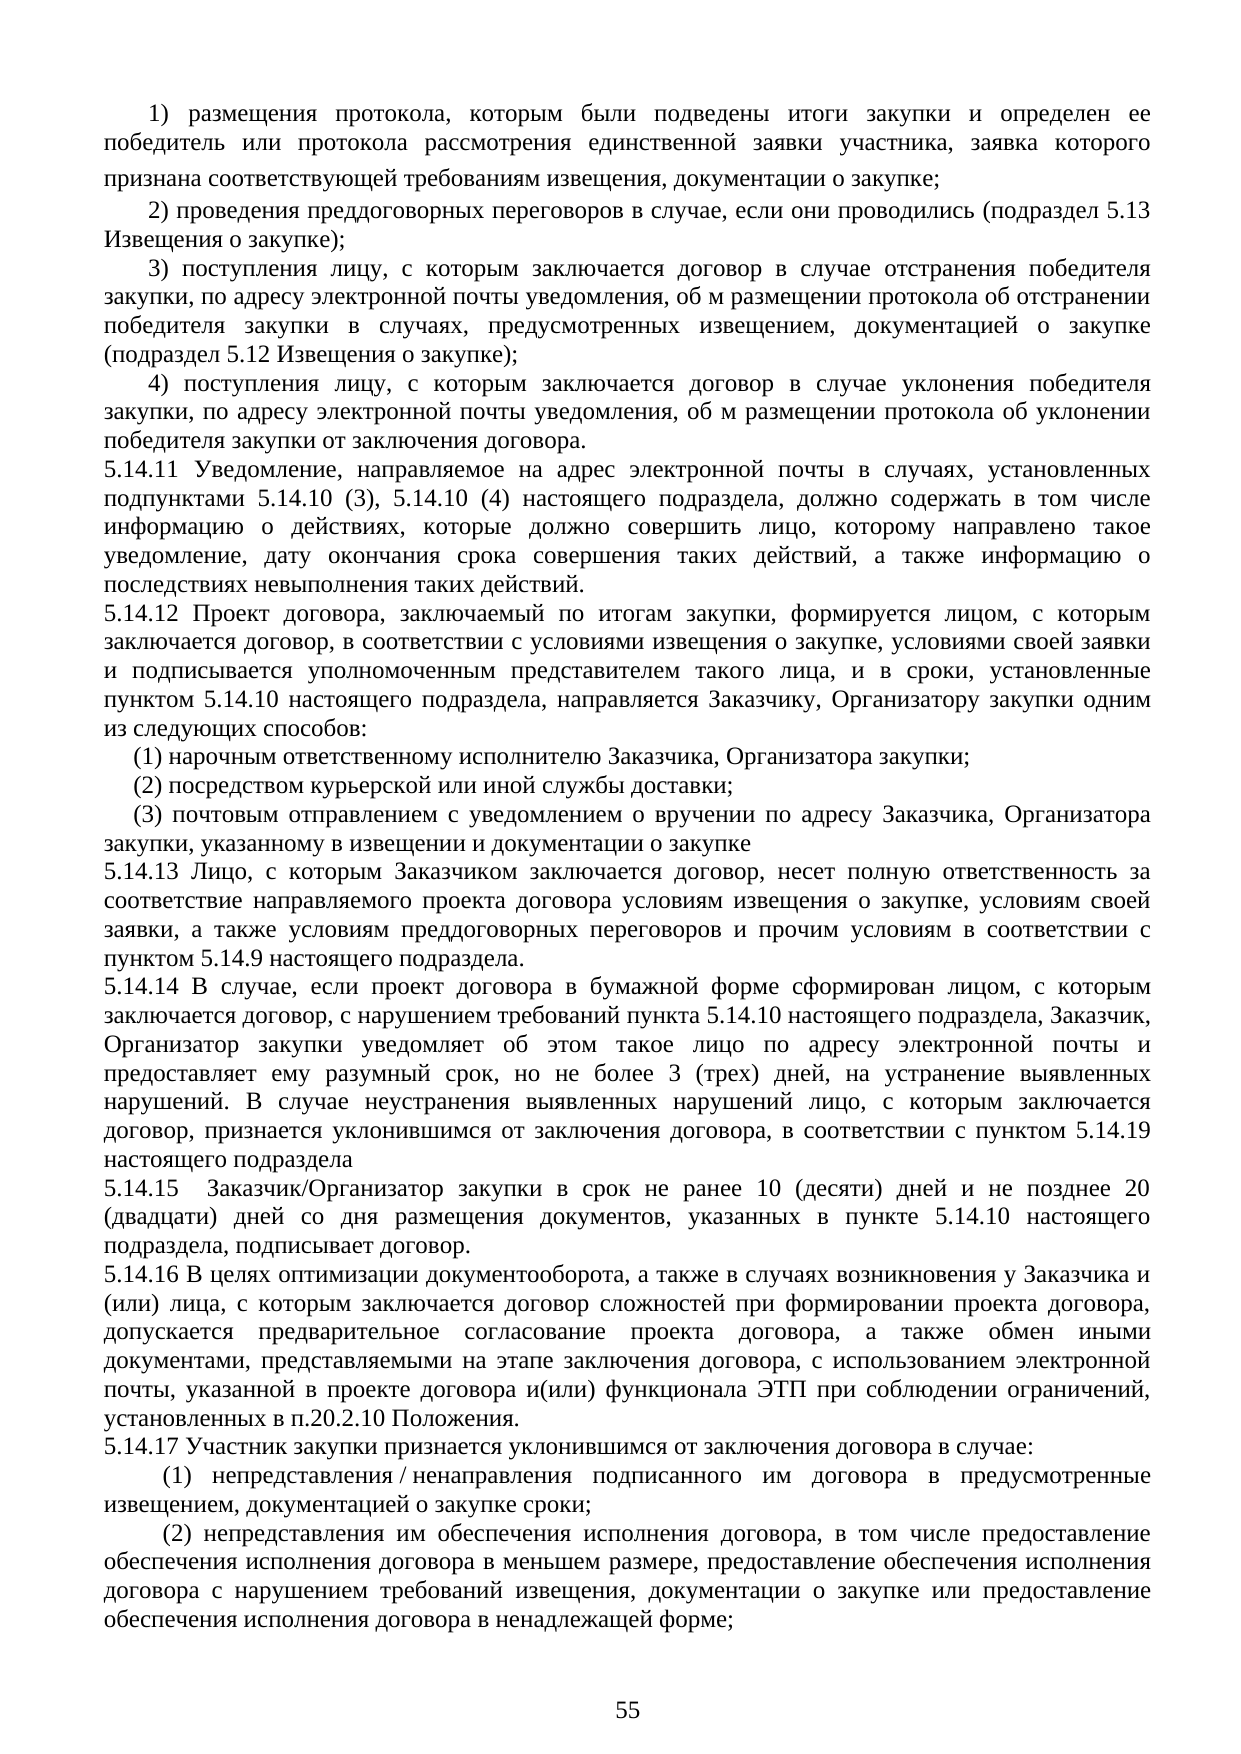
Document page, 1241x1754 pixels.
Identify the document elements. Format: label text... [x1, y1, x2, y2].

text (2) посредством курьерской или иной службы доставки; [103, 770, 1152, 799]
text 1) размещения протокола, которым были подведены итоги закупки и определен ее победитель или протокола рассмотрения единственной заявки участника, заявка которого признана соответствующей требованиям извещения, документации о закупке; [103, 98, 1152, 195]
text 5.14.16 В целях оптимизации документооборота, а также в случаях возникновения у Заказчика и (или) лица, с которым заключается договор сложностей при формировании проекта договора, допускается предварительное согласование проекта договора, а также обмен иными документами, представляемыми на этапе заключения договора, с использованием электронной почты, указанной в проекте договора и(или) функционала ЭТП при соблюдении ограничений, установленных в п.20.2.10 Положения. [103, 1259, 1152, 1431]
text 5.14.17 Участник закупки признается уклонившимся от заключения договора в случае: [103, 1431, 1152, 1460]
text 5.14.14 В случае, если проект договора в бумажной форме сформирован лицом, с которым заключается договор, с нарушением требований пункта 5.14.10 настоящего подраздела, Заказчик, Организатор закупки уведомляет об этом такое лицо по адресу электронной почты и предоставляет ему разумный срок, но не более 3 (трех) дней, на устранение выявленных нарушений. В случае неустранения выявленных нарушений лицо, с которым заключается договор, признается уклонившимся от заключения договора, в соответствии с пунктом 5.14.19 настоящего подраздела [103, 971, 1152, 1173]
text (2) непредставления им обеспечения исполнения договора, в том числе предоставление обеспечения исполнения договора в меньшем размере, предоставление обеспечения исполнения договора с нарушением требований извещения, документации о закупке или предоставление обеспечения исполнения договора в ненадлежащей форме; [103, 1518, 1152, 1633]
text 5.14.13 Лицо, с которым Заказчиком заключается договор, несет полную ответственность за соответствие направляемого проекта договора условиям извещения о закупке, условиям своей заявки, а также условиям преддоговорных переговоров и прочим условиям в соответствии с пунктом 5.14.9 настоящего подраздела. [103, 856, 1152, 971]
text 5.14.12 Проект договора, заключаемый по итогам закупки, формируется лицом, с которым заключается договор, в соответствии с условиями извещения о закупке, условиями своей заявки и подписывается уполномоченным представителем такого лица, и в сроки, установленные пунктом 5.14.10 настоящего подраздела, направляется Заказчику, Организатору закупки одним из следующих способов: [103, 598, 1152, 741]
text 5.14.15 Заказчик/Организатор закупки в срок не ранее 10 (десяти) дней и не позднее 20 (двадцати) дней со дня размещения документов, указанных в пункте 5.14.10 настоящего подраздела, подписывает договор. [103, 1173, 1152, 1259]
text (3) почтовым отправлением с уведомлением о вручении по адресу Заказчика, Организатора закупки, указанному в извещении и документации о закупке [103, 799, 1152, 856]
text 4) поступления лицу, с которым заключается договор в случае уклонения победителя закупки, по адресу электронной почты уведомления, об м размещении протокола об уклонении победителя закупки от заключения договора. [103, 368, 1152, 454]
text 2) проведения преддоговорных переговоров в случае, если они проводились (подраздел 5.13 Извещения о закупке); [103, 195, 1152, 253]
text (1) непредставления / ненаправления подписанного им договора в предусмотренные извещением, документацией о закупке сроки; [103, 1460, 1152, 1518]
text 5.14.11 Уведомление, направляемое на адрес электронной почты в случаях, установленных подпунктами 5.14.10 (3), 5.14.10 (4) настоящего подраздела, должно содержать в том числе информацию о действиях, которые должно совершить лицо, которому направлено такое уведомление, дату окончания срока совершения таких действий, а также информацию о последствиях невыполнения таких действий. [103, 454, 1152, 598]
text (1) нарочным ответственному исполнителю Заказчика, Организатора закупки; [103, 741, 1152, 770]
text 3) поступления лицу, с которым заключается договор в случае отстранения победителя закупки, по адресу электронной почты уведомления, об м размещении протокола об отстранении победителя закупки в случаях, предусмотренных извещением, документацией о закупке (подраздел 5.12 Извещения о закупке); [103, 253, 1152, 368]
